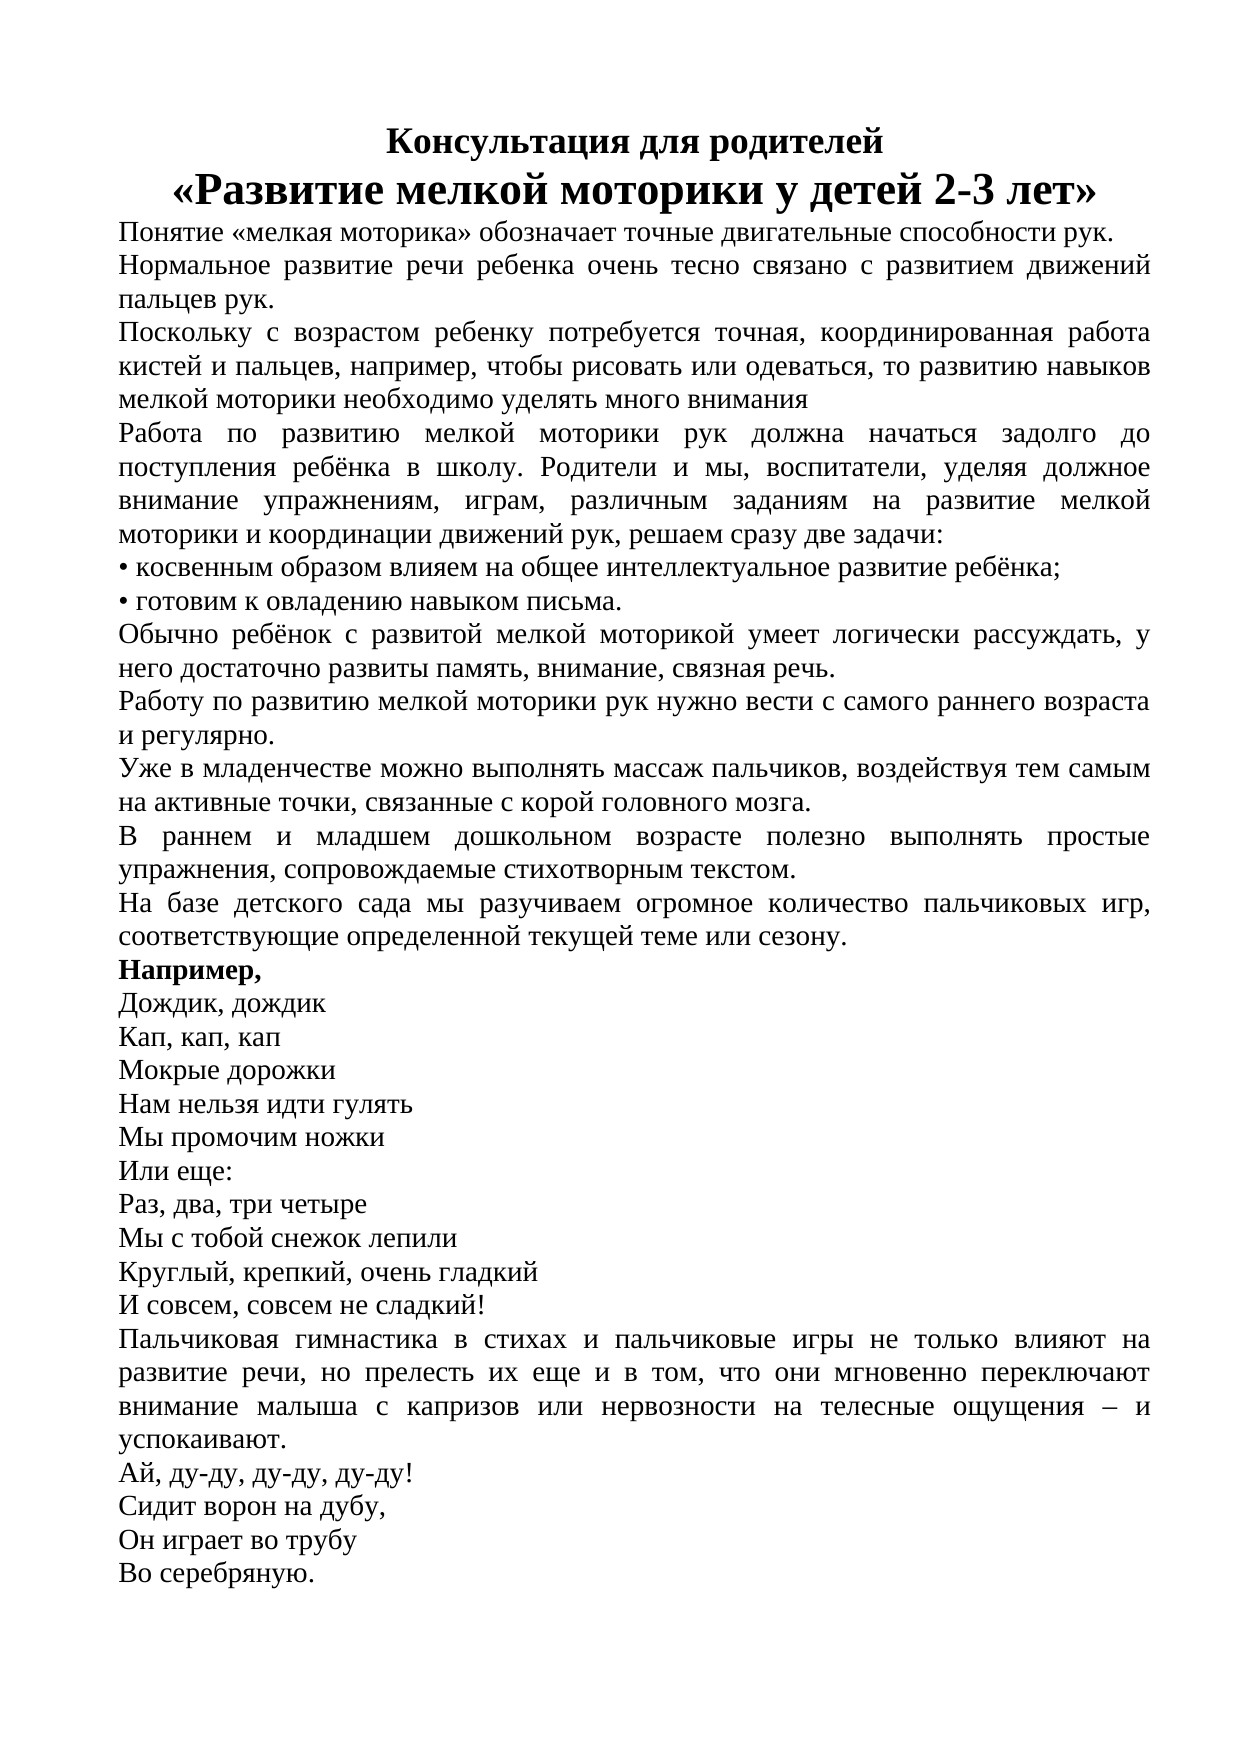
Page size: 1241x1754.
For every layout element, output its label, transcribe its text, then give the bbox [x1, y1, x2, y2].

text На базе детского сада мы разучиваем огромное количество пальчиковых игр, соответствующие определенной текущей теме или сезону. [118, 885, 1152, 952]
text Мокрые дорожки [118, 1052, 1152, 1086]
text Кап, кап, кап [118, 1019, 1152, 1052]
text Или еще: [118, 1153, 1152, 1187]
text Круглый, крепкий, очень гладкий [118, 1254, 1152, 1287]
text Раз, два, три четыре [118, 1187, 1152, 1220]
text Пальчиковая гимнастика в стихах и пальчиковые игры не только влияют на развитие речи, но прелесть их еще и в том, что они мгновенно переключают внимание малыша с капризов или нервозности на телесные ощущения – и успокаивают. [118, 1321, 1152, 1455]
text • косвенным образом влияем на общее интеллектуальное развитие ребёнка; [118, 549, 1152, 583]
text В раннем и младшем дошкольном возрасте полезно выполнять простые упражнения, сопровождаемые стихотворным текстом. [118, 818, 1152, 885]
text Нормальное развитие речи ребенка очень тесно связано с развитием движений пальцев рук. [118, 247, 1152, 314]
text Во серебряную. [118, 1556, 1152, 1589]
text Мы с тобой снежок лепили [118, 1220, 1152, 1254]
text Мы промочим ножки [118, 1119, 1152, 1153]
text Сидит ворон на дубу, [118, 1488, 1152, 1522]
text Уже в младенчестве можно выполнять массаж пальчиков, воздействуя тем самым на активные точки, связанные с корой головного мозга. [118, 751, 1152, 818]
text • готовим к овладению навыком письма. [118, 583, 1152, 616]
text Например, [118, 952, 1152, 985]
text Ай, ду-ду, ду-ду, ду-ду! [118, 1455, 1152, 1488]
text Нам нельзя идти гулять [118, 1086, 1152, 1119]
text Обычно ребёнок с развитой мелкой моторикой умеет логически рассуждать, у него достаточно развиты память, внимание, связная речь. [118, 616, 1152, 683]
text Поскольку с возрастом ребенку потребуется точная, координированная работа кистей и пальцев, например, чтобы рисовать или одеваться, то развитию навыков мелкой моторики необходимо уделять много внимания [118, 314, 1152, 415]
text Работу по развитию мелкой моторики рук нужно вести с самого раннего возраста и регулярно. [118, 683, 1152, 751]
text «Развитие мелкой моторики у детей 2-3 лет» [118, 161, 1152, 214]
text Работа по развитию мелкой моторики рук должна начаться задолго до поступления ребёнка в школу. Родители и мы, воспитатели, уделяя должное внимание упражнениям, играм, различным заданиям на развитие мелкой моторики и координации движений рук, решаем сразу две задачи: [118, 415, 1152, 549]
text Он играет во трубу [118, 1522, 1152, 1556]
text Понятие «мелкая моторика» обозначает точные двигательные способности рук. [118, 214, 1152, 247]
text Консультация для родителей [118, 118, 1152, 161]
text Дождик, дождик [118, 985, 1152, 1019]
text И совсем, совсем не сладкий! [118, 1287, 1152, 1321]
